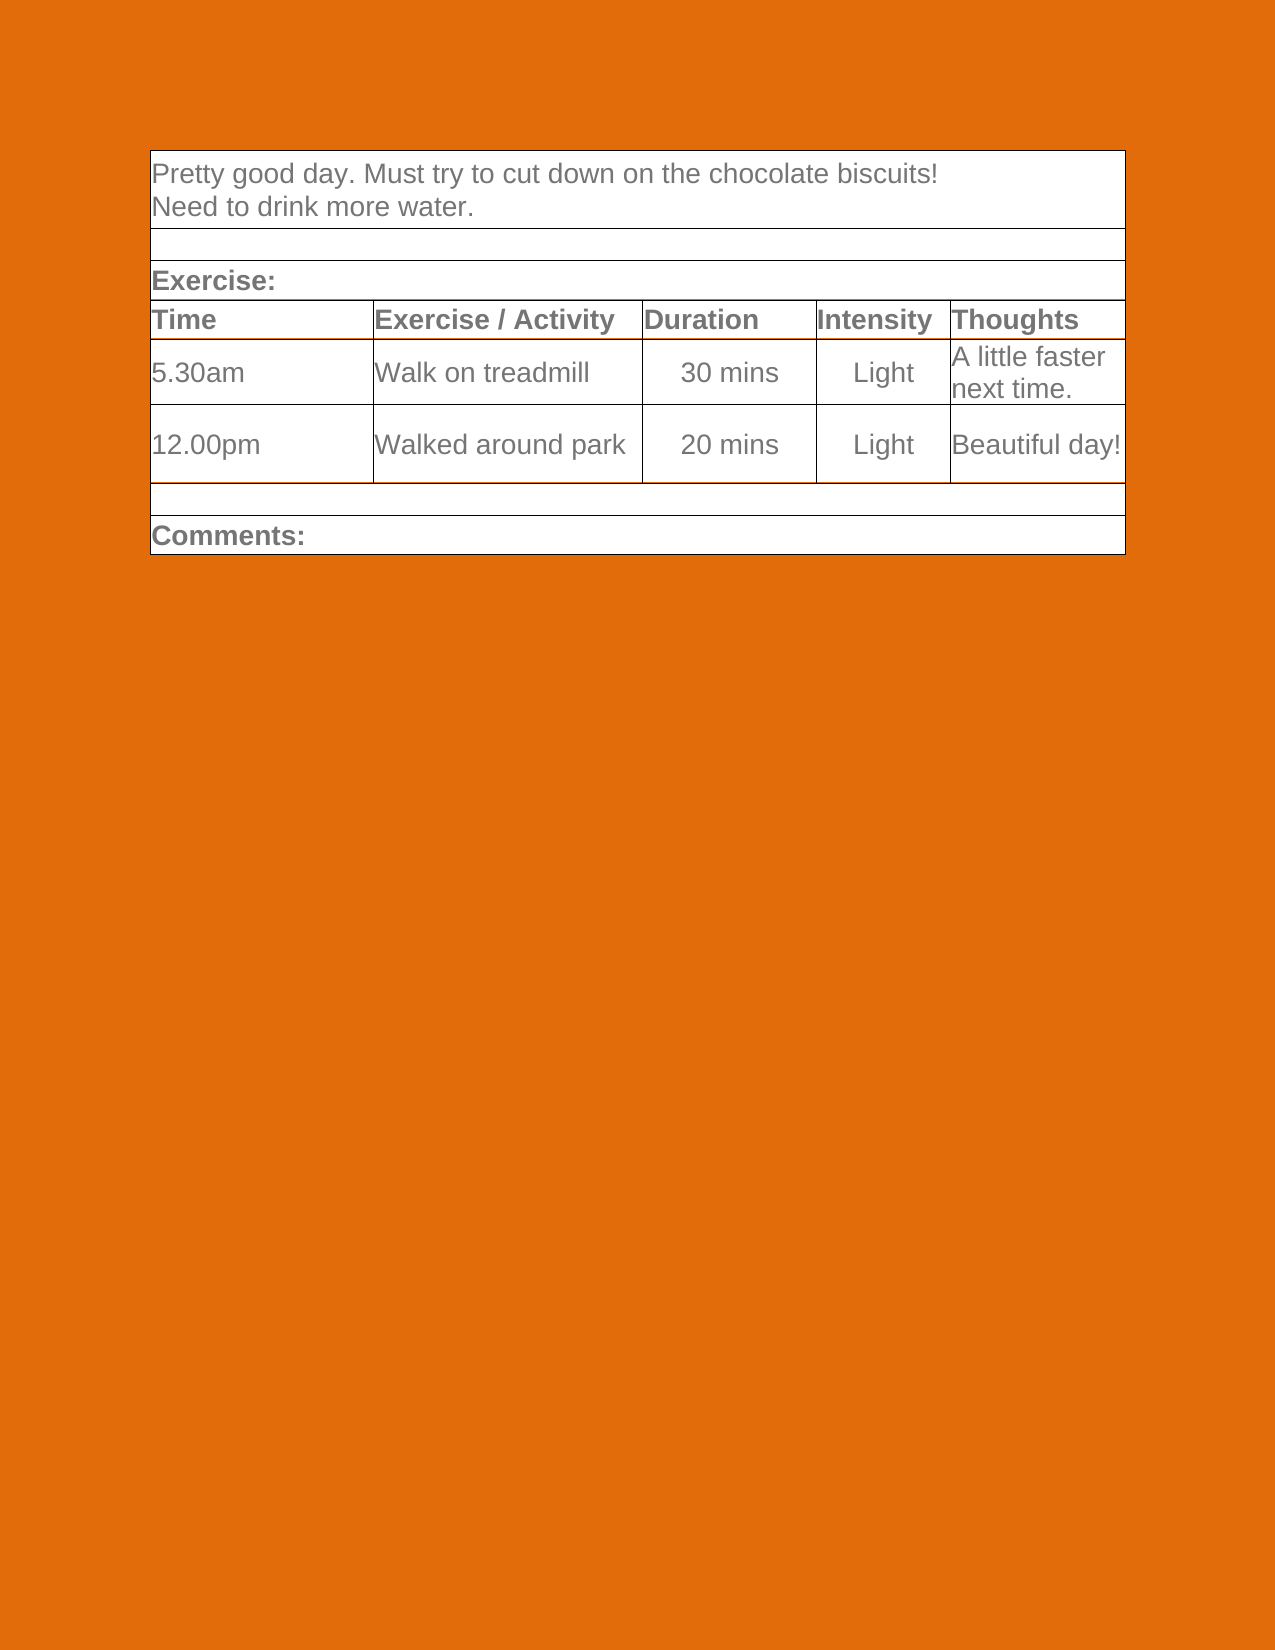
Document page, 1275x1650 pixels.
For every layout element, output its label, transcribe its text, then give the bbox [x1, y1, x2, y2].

table_cell Walk on treadmill [374, 340, 642, 404]
table_cell Light [817, 405, 950, 482]
table_cell Beautiful day! [951, 405, 1125, 482]
picture [151, 229, 163, 261]
table_cell 30 mins [643, 340, 816, 404]
table_cell Pretty good day. Must try to cut down on the chocolate biscuits! Need to drink more water. [151, 151, 1125, 228]
table_cell Light [817, 340, 950, 404]
table_cell Intensity [817, 301, 950, 338]
table_cell [151, 229, 160, 244]
table_cell [163, 229, 1125, 260]
picture [151, 483, 163, 515]
table_cell Thoughts [951, 301, 1125, 338]
table_cell Duration [643, 301, 816, 338]
table_cell 12.00pm [151, 405, 373, 482]
table_cell 5.30am [151, 340, 373, 404]
table_cell Walked around park [374, 405, 642, 482]
table_cell Comments: [151, 516, 1125, 554]
table_cell A little faster next time. [951, 340, 1125, 404]
table_cell [156, 484, 1125, 515]
table_cell Time [151, 301, 373, 338]
table_cell Exercise / Activity [374, 301, 642, 338]
table_cell Exercise: [151, 261, 1125, 299]
table_cell 20 mins [643, 405, 816, 482]
